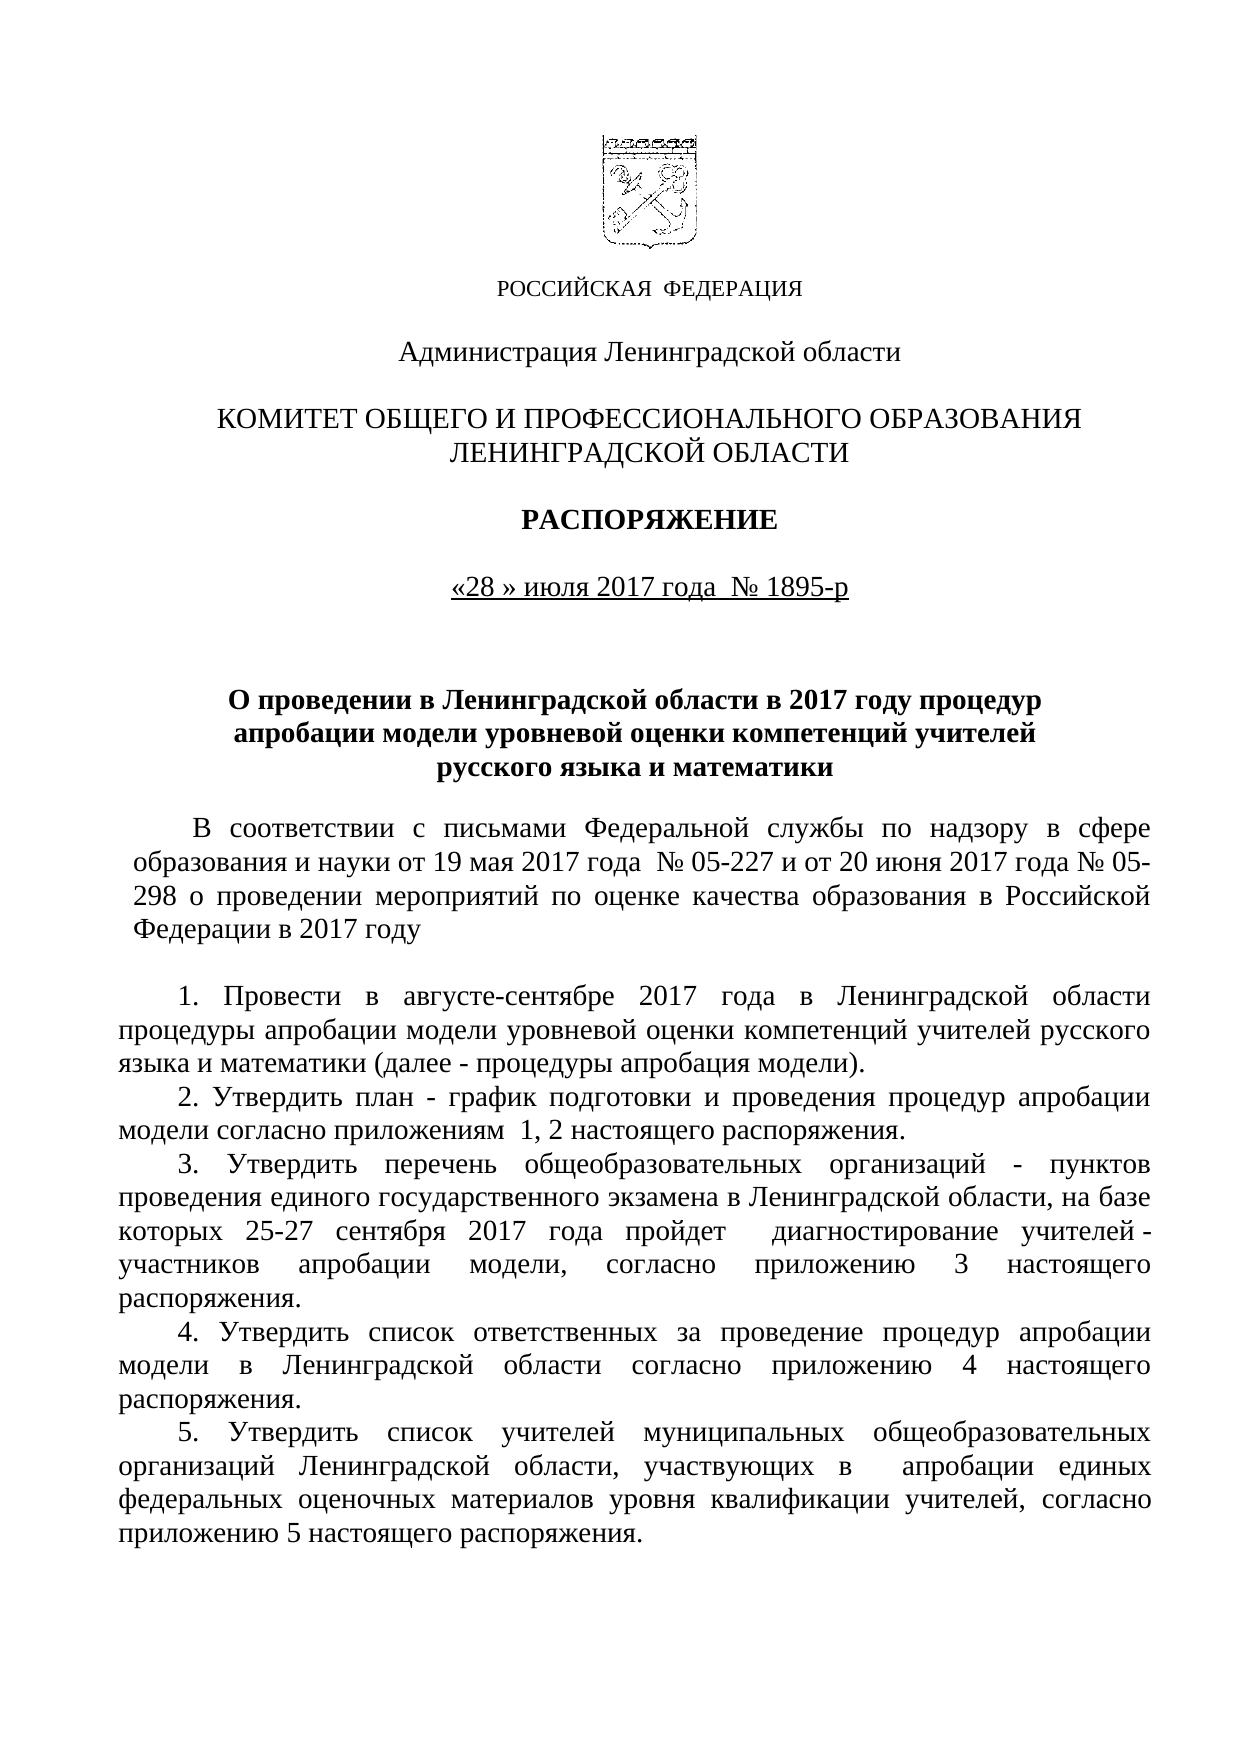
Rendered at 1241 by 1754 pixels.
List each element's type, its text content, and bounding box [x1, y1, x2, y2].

text апробации модели уровневой оценки компетенций учителей [118, 716, 1152, 749]
text 2. Утвердить план - график подготовки и проведения процедур апробации модели согласно приложениям 1, 2 настоящего распоряжения. [118, 1079, 1152, 1146]
text В соответствии с письмами Федеральной службы по надзору в сфере образования и науки от 19 мая 2017 года № 05-227 и от 20 июня 2017 года № 05-298 о проведении мероприятий по оценке качества образования в Российской Федерации в 2017 году [133, 811, 1152, 945]
picture [602, 135, 697, 249]
text 4. Утвердить список ответственных за проведение процедур апробации модели в Ленинградской области согласно приложению 4 настоящего распоряжения. [118, 1314, 1152, 1414]
text ЛЕНИНГРАДСКОЙ ОБЛАСТИ [118, 435, 1181, 469]
text «28 » июля 2017 года № 1895-р [118, 569, 1181, 603]
text русского языка и математики [118, 749, 1152, 811]
text 5. Утвердить список учителей муниципальных общеобразовательных организаций Ленинградской области, участвующих в апробации единых федеральных оценочных материалов уровня квалификации учителей, согласно приложению 5 настоящего распоряжения. [118, 1414, 1152, 1548]
text КОМИТЕТ ОБЩЕГО И ПРОФЕССИОНАЛЬНОГО ОБРАЗОВАНИЯ [118, 402, 1181, 435]
text 3. Утвердить перечень общеобразовательных организаций - пунктов проведения единого государственного экзамена в Ленинградской области, на базе которых 25-27 сентября 2017 года пройдет диагностирование учителей - участников апробации модели, согласно приложению 3 настоящего распоряжения. [118, 1146, 1152, 1314]
subtitle РАСПОРЯЖЕНИЕ [118, 502, 1181, 536]
text РОССИЙСКАЯ ФЕДЕРАЦИЯ [118, 275, 1181, 301]
text 1. Провести в августе-сентябре 2017 года в Ленинградской области процедуры апробации модели уровневой оценки компетенций учителей русского языка и математики (далее - процедуры апробация модели). [118, 978, 1152, 1079]
text Администрация Ленинградской области [118, 334, 1181, 368]
text О проведении в Ленинградской области в 2017 году процедур [118, 682, 1152, 716]
